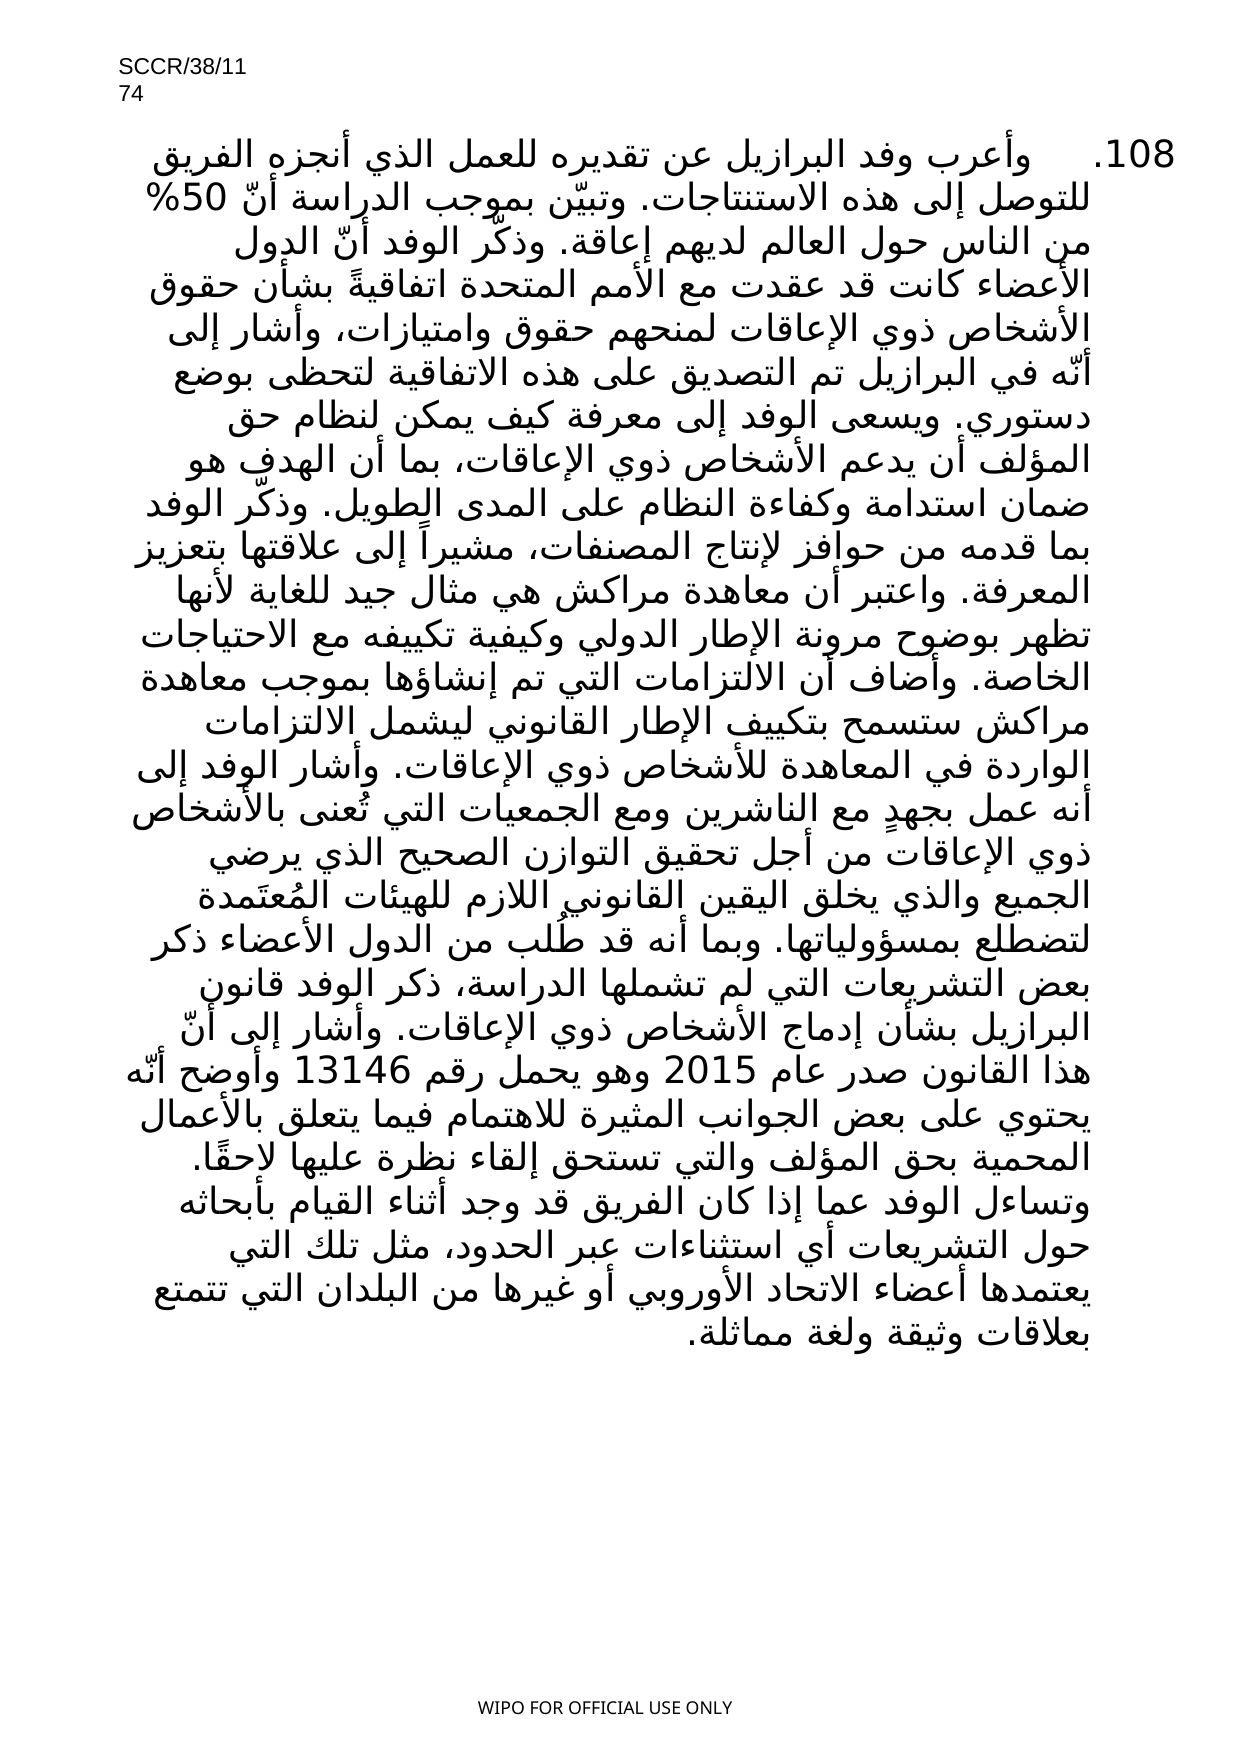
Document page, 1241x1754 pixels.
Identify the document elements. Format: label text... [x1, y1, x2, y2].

list وأعرب وفد البرازيل عن تقديره للعمل الذي أنجزه الفريق للتوصل إلى هذه الاستنتاجات. وتبيّن بموجب الدراسة أنّ 50% من الناس حول العالم لديهم إعاقة. وذكّر الوفد أنّ الدول الأعضاء كانت قد عقدت مع الأمم المتحدة اتفاقيةً بشأن حقوق الأشخاص ذوي الإعاقات لمنحهم حقوق وامتيازات، وأشار إلى أنّه في البرازيل تم التصديق على هذه الاتفاقية لتحظى بوضع دستوري. ويسعى الوفد إلى معرفة كيف يمكن لنظام حق المؤلف أن يدعم الأشخاص ذوي الإعاقات، بما أن الهدف هو ضمان استدامة وكفاءة النظام على المدى الطويل. وذكّر الوفد بما قدمه من حوافز لإنتاج المصنفات، مشيراً إلى علاقتها بتعزيز المعرفة. واعتبر أن معاهدة مراكش هي مثال جيد للغاية لأنها تظهر بوضوح مرونة الإطار الدولي وكيفية تكييفه مع الاحتياجات الخاصة. وأضاف أن الالتزامات التي تم إنشاؤها بموجب معاهدة مراكش ستسمح بتكييف الإطار القانوني ليشمل الالتزامات الواردة في المعاهدة للأشخاص ذوي الإعاقات. وأشار الوفد إلى أنه عمل بجهدٍ مع الناشرين ومع الجمعيات التي تُعنى بالأشخاص ذوي الإعاقات من أجل تحقيق التوازن الصحيح الذي يرضي الجميع والذي يخلق اليقين القانوني اللازم للهيئات المُعتَمدة لتضطلع بمسؤولياتها. وبما أنه قد طُلب من الدول الأعضاء ذكر بعض التشريعات التي لم تشملها الدراسة، ذكر الوفد قانون البرازيل بشأن إدماج الأشخاص ذوي الإعاقات. وأشار إلى أنّ هذا القانون صدر عام 2015 وهو يحمل رقم 13146 وأوضح أنّه يحتوي على بعض الجوانب المثيرة للاهتمام فيما يتعلق بالأعمال المحمية بحق المؤلف والتي تستحق إلقاء نظرة عليها لاحقًا. وتساءل الوفد عما إذا كان الفريق قد وجد أثناء القيام بأبحاثه حول التشريعات أي استثناءات عبر الحدود، مثل تلك التي يعتمدها أعضاء الاتحاد الأوروبي أو غيرها من البلدان التي تتمتع بعلاقات وثيقة ولغة مماثلة. [118, 132, 1092, 1354]
